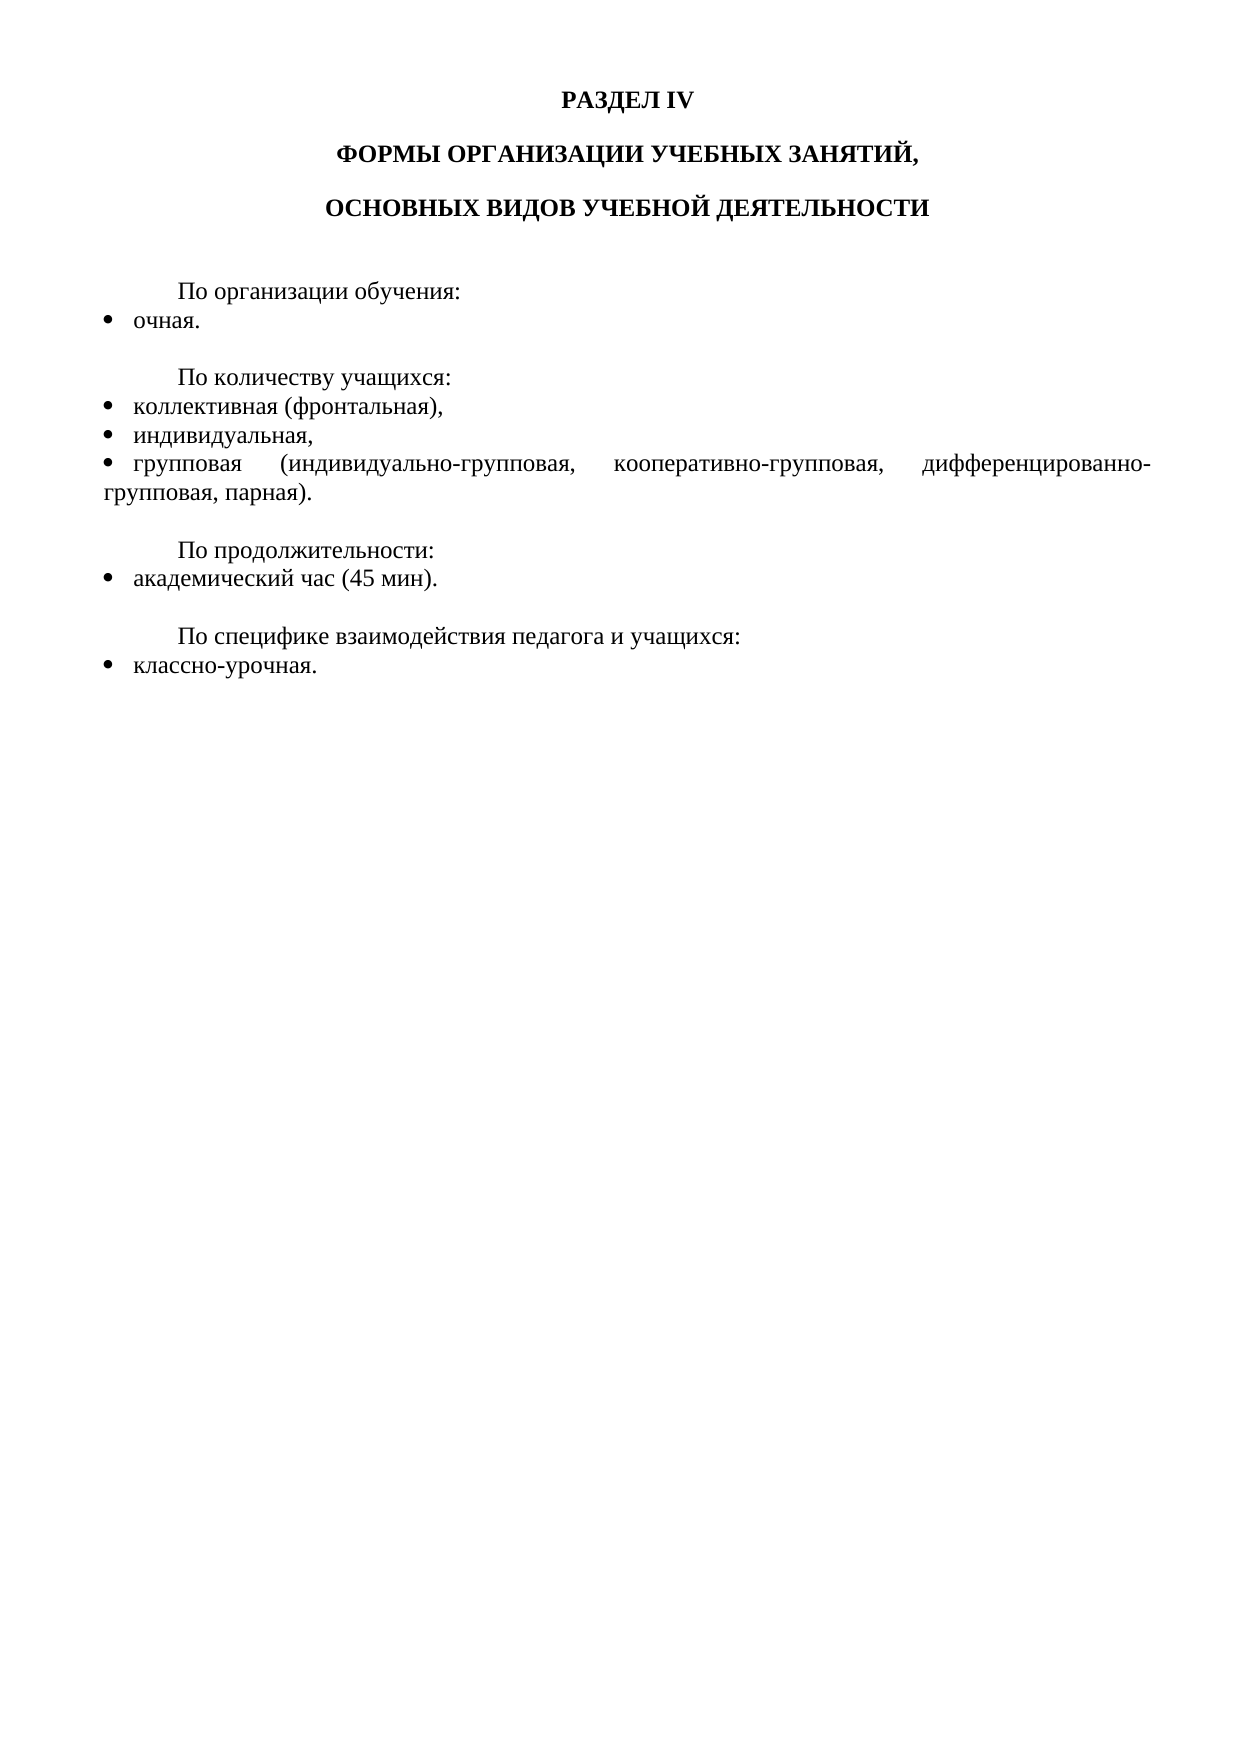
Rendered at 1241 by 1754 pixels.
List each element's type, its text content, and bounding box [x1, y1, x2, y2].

list академический час (45 мин). [103, 563, 1152, 592]
text По специфике взаимодействия педагога и учащихся: [103, 621, 1152, 650]
list индивидуальная, [103, 420, 1152, 448]
list групповая (индивидуально-групповая, кооперативно-групповая, дифференцированно-групповая, парная). [103, 448, 1152, 506]
list коллективная (фронтальная), [103, 391, 1152, 420]
list классно-урочная. [103, 650, 1152, 678]
text По организации обучения: [103, 276, 1152, 305]
list очная. [103, 305, 1152, 333]
text По количеству учащихся: [103, 362, 1152, 391]
text По продолжительности: [103, 535, 1152, 563]
text ФОРМЫ ОРГАНИЗАЦИИ УЧЕБНЫХ ЗАНЯТИЙ, [103, 139, 1152, 168]
text РАЗДЕЛ IV [103, 86, 1152, 114]
text ОСНОВНЫХ ВИДОВ УЧЕБНОЙ ДЕЯТЕЛЬНОСТИ [103, 193, 1152, 222]
